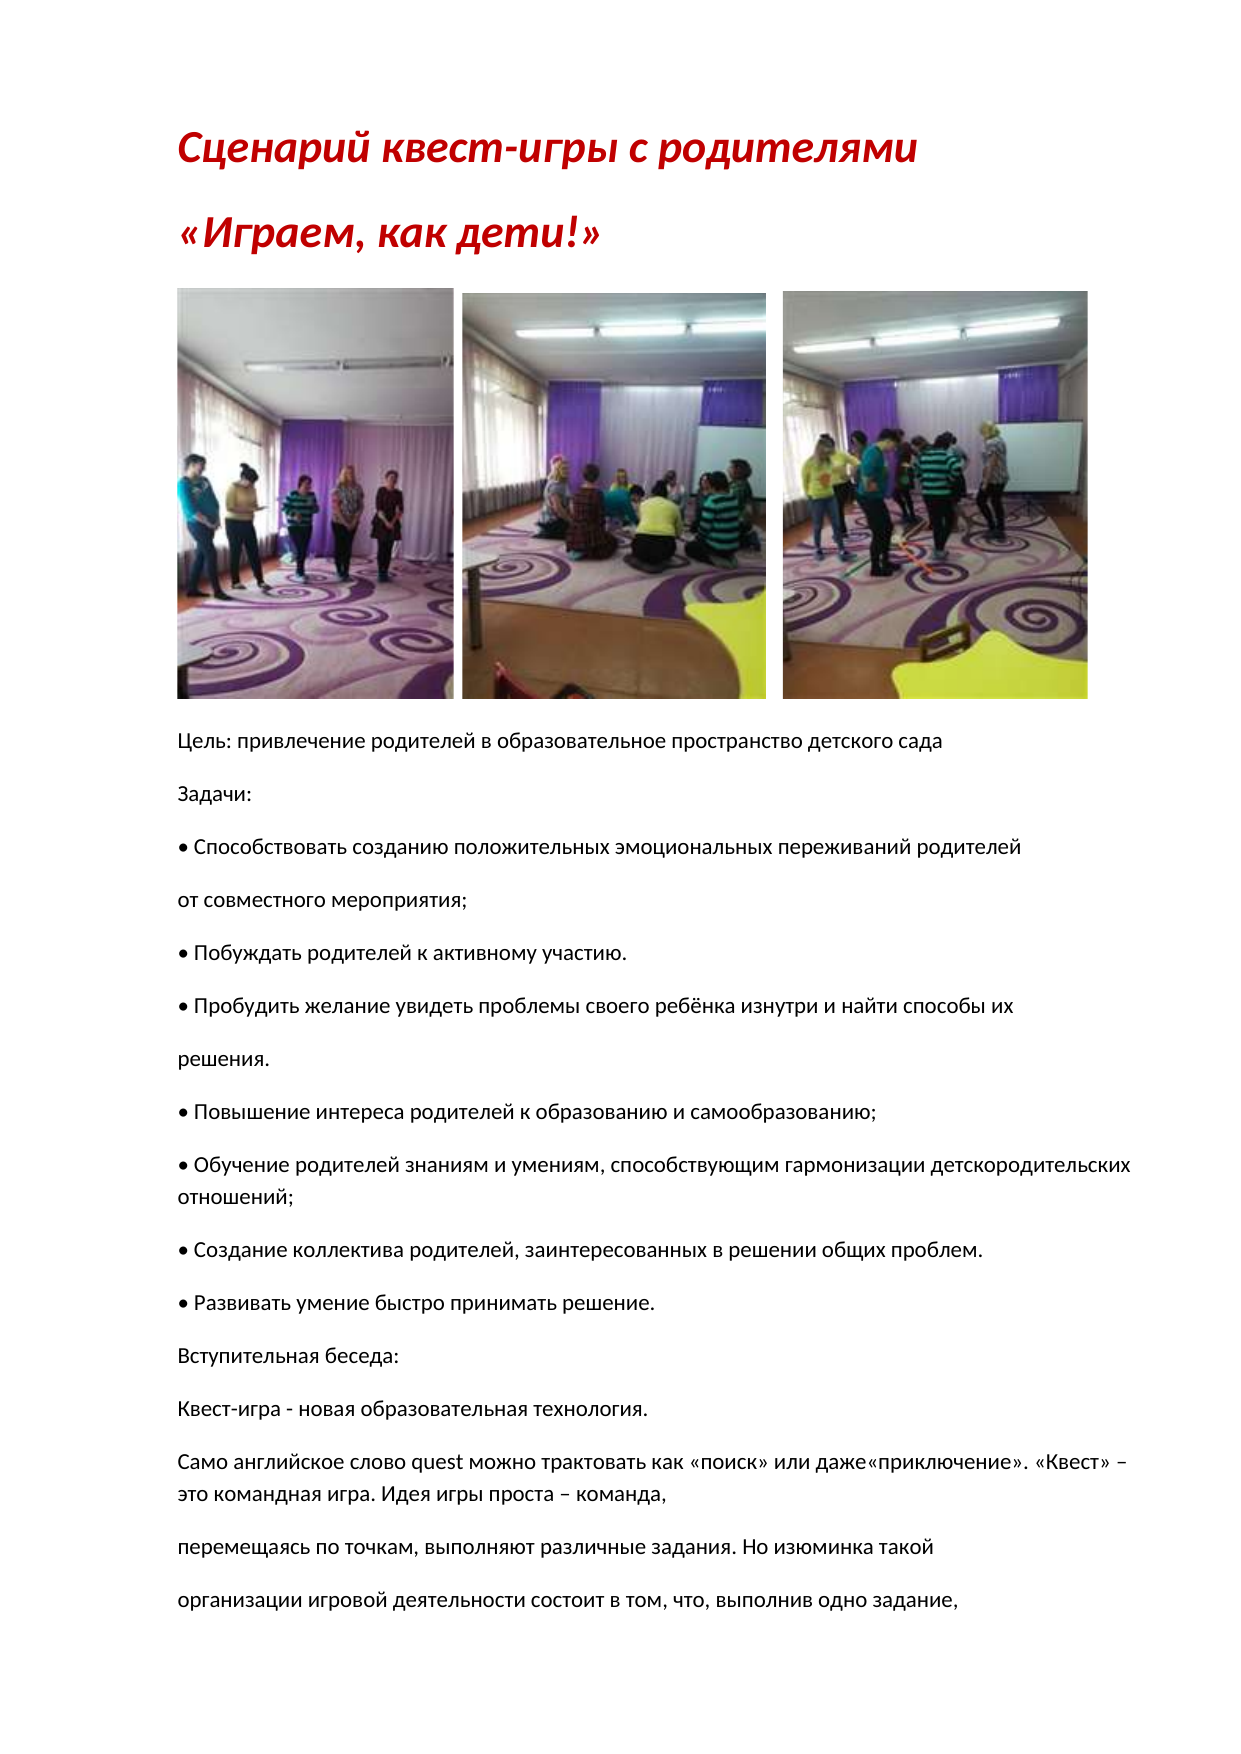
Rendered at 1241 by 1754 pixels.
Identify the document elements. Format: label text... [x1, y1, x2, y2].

text Вступительная беседа: [177, 1341, 1152, 1369]
text • Пробудить желание увидеть проблемы своего ребёнка изнутри и найти способы их [177, 991, 1152, 1019]
text организации игровой деятельности состоит в том, что, выполнив одно задание, [177, 1586, 1152, 1613]
text «Играем, как дети!» [177, 203, 1152, 259]
picture [462, 293, 766, 699]
text решения. [177, 1044, 1152, 1072]
text • Обучение родителей знаниям и умениям, способствующим гармонизации детскородительских отношений; [177, 1150, 1152, 1210]
text • Способствовать созданию положительных эмоциональных переживаний родителей [177, 832, 1152, 860]
text перемещаясь по точкам, выполняют различные задания. Но изюминка такой [177, 1532, 1152, 1561]
text Задачи: [177, 779, 1152, 807]
text • Создание коллектива родителей, заинтересованных в решении общих проблем. [177, 1235, 1152, 1263]
text • Повышение интереса родителей к образованию и самообразованию; [177, 1097, 1152, 1125]
text Сценарий квест-игры с родителями [177, 118, 1152, 174]
text • Развивать умение быстро принимать решение. [177, 1288, 1152, 1316]
text • Побуждать родителей к активному участию. [177, 938, 1152, 966]
text от совместного мероприятия; [177, 885, 1152, 913]
text Квест-игра - новая образовательная технология. [177, 1394, 1152, 1422]
text Цель: привлечение родителей в образовательное пространство детского сада [177, 726, 1152, 754]
text Само английское слово quest можно трактовать как «поиск» или даже«приключение». «Квест» – это командная игра. Идея игры проста – команда, [177, 1447, 1152, 1507]
picture [782, 291, 1088, 699]
picture [177, 288, 454, 699]
